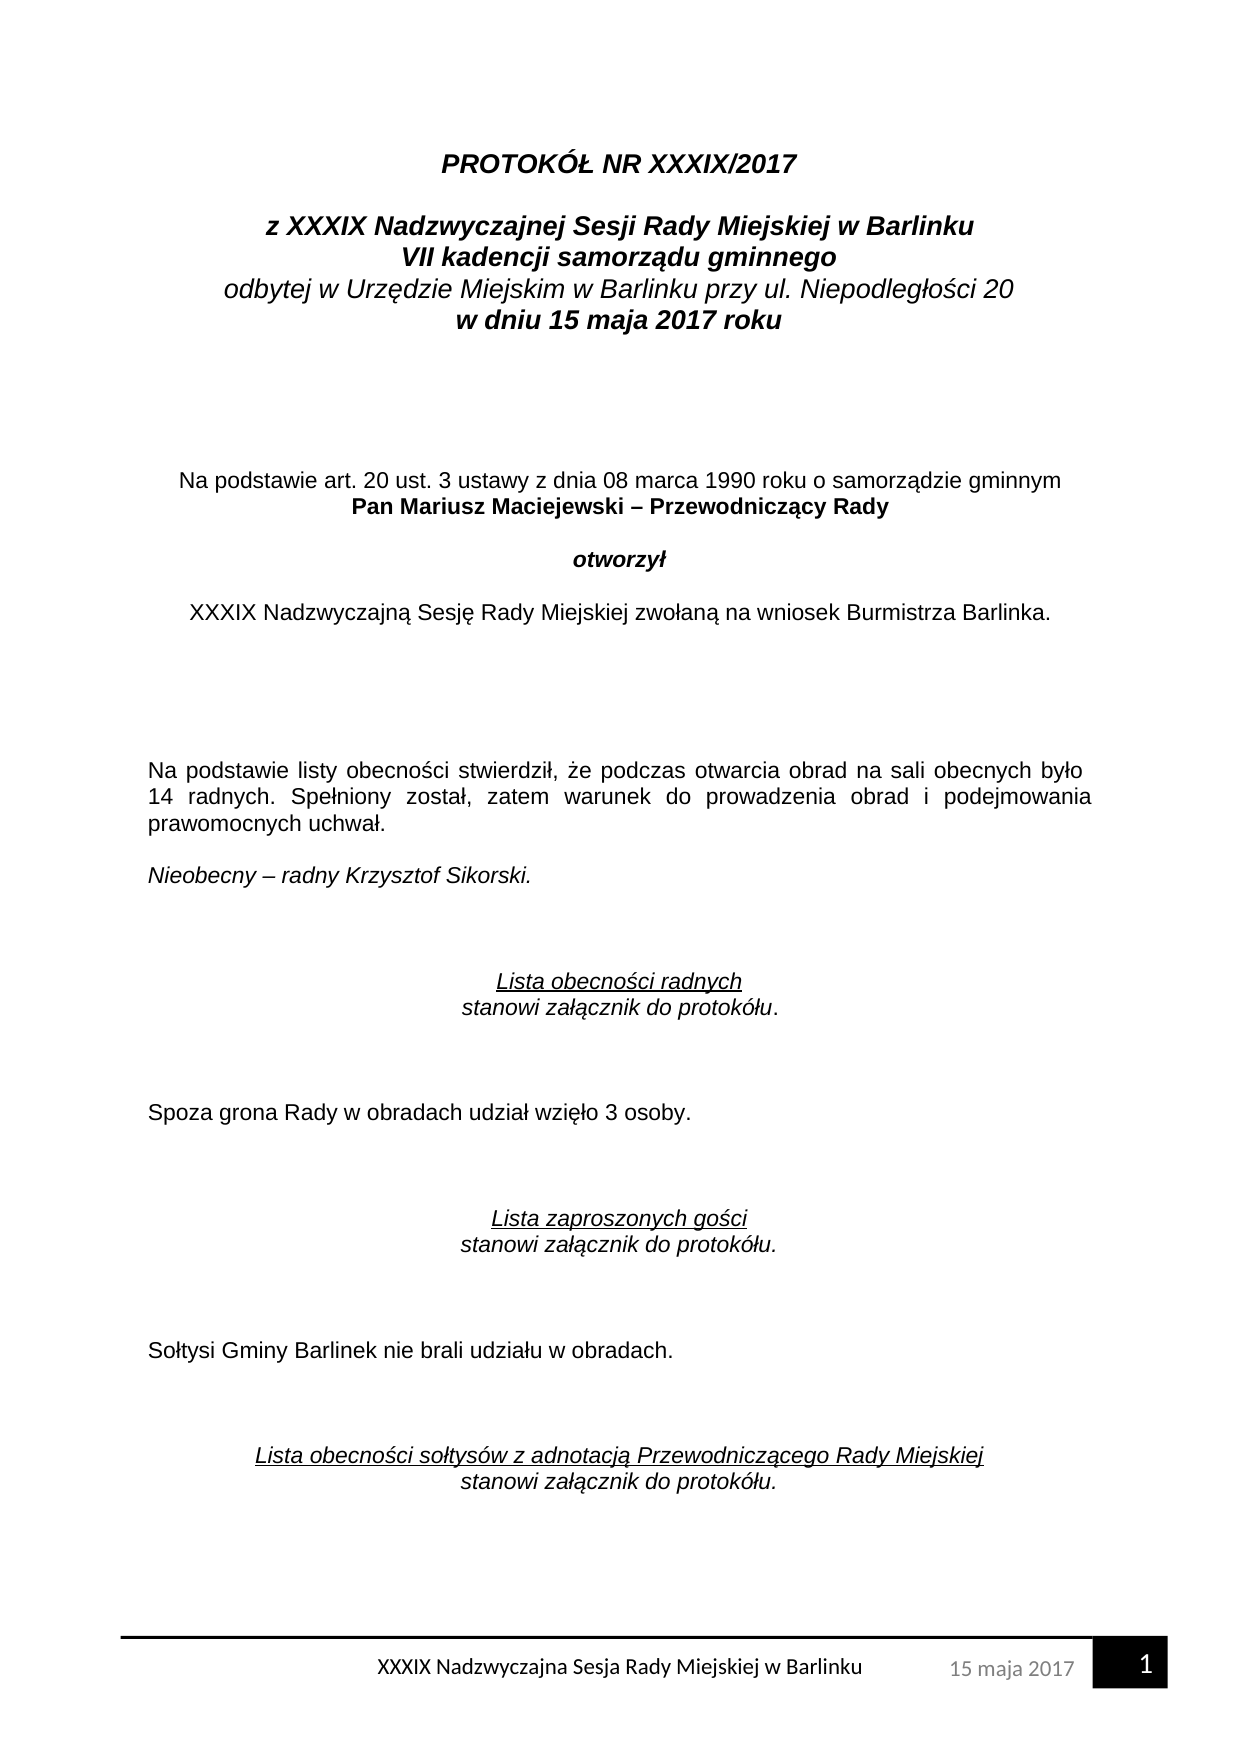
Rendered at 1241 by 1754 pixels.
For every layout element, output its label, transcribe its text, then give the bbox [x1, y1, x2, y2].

text Sołtysi Gminy Barlinek nie brali udziału w obradach. [148, 1337, 1093, 1363]
text odbytej w Urzędzie Miejskim w Barlinku przy ul. Niepodległości 20 [148, 273, 1093, 304]
text Lista obecności sołtysów z adnotacją Przewodniczącego Rady Miejskiej [148, 1442, 1093, 1468]
text Nieobecny – radny Krzysztof Sikorski. [148, 862, 1093, 888]
text Lista zaproszonych gości [148, 1205, 1093, 1231]
text PROTOKÓŁ NR XXXIX/2017 [148, 148, 1093, 179]
text stanowi załącznik do protokółu. [148, 1231, 1093, 1257]
text XXXIX Nadzwyczajną Sesję Rady Miejskiej zwołaną na wniosek Burmistrza Barlinka. [148, 599, 1093, 625]
text VII kadencji samorządu gminnego [148, 241, 1093, 273]
text otworzył [148, 546, 1093, 572]
text Spoza grona Rady w obradach udział wzięło 3 osoby. [148, 1099, 1093, 1126]
text stanowi załącznik do protokółu. [148, 1468, 1093, 1495]
text Na podstawie art. 20 ust. 3 ustawy z dnia 08 marca 1990 roku o samorządzie gminnym [148, 467, 1093, 493]
text w dniu 15 maja 2017 roku [148, 304, 1093, 335]
text stanowi załącznik do protokółu. [148, 994, 1093, 1020]
text Na podstawie listy obecności stwierdził, że podczas otwarcia obrad na sali obecnych było 14 radnych. Spełniony został, zatem warunek do prowadzenia obrad i podejmowania prawomocnych uchwał. [148, 757, 1093, 836]
text z XXXIX Nadzwyczajnej Sesji Rady Miejskiej w Barlinku [148, 210, 1093, 241]
text Pan Mariusz Maciejewski – Przewodniczący Rady [148, 493, 1093, 519]
text Lista obecności radnych [148, 968, 1093, 994]
